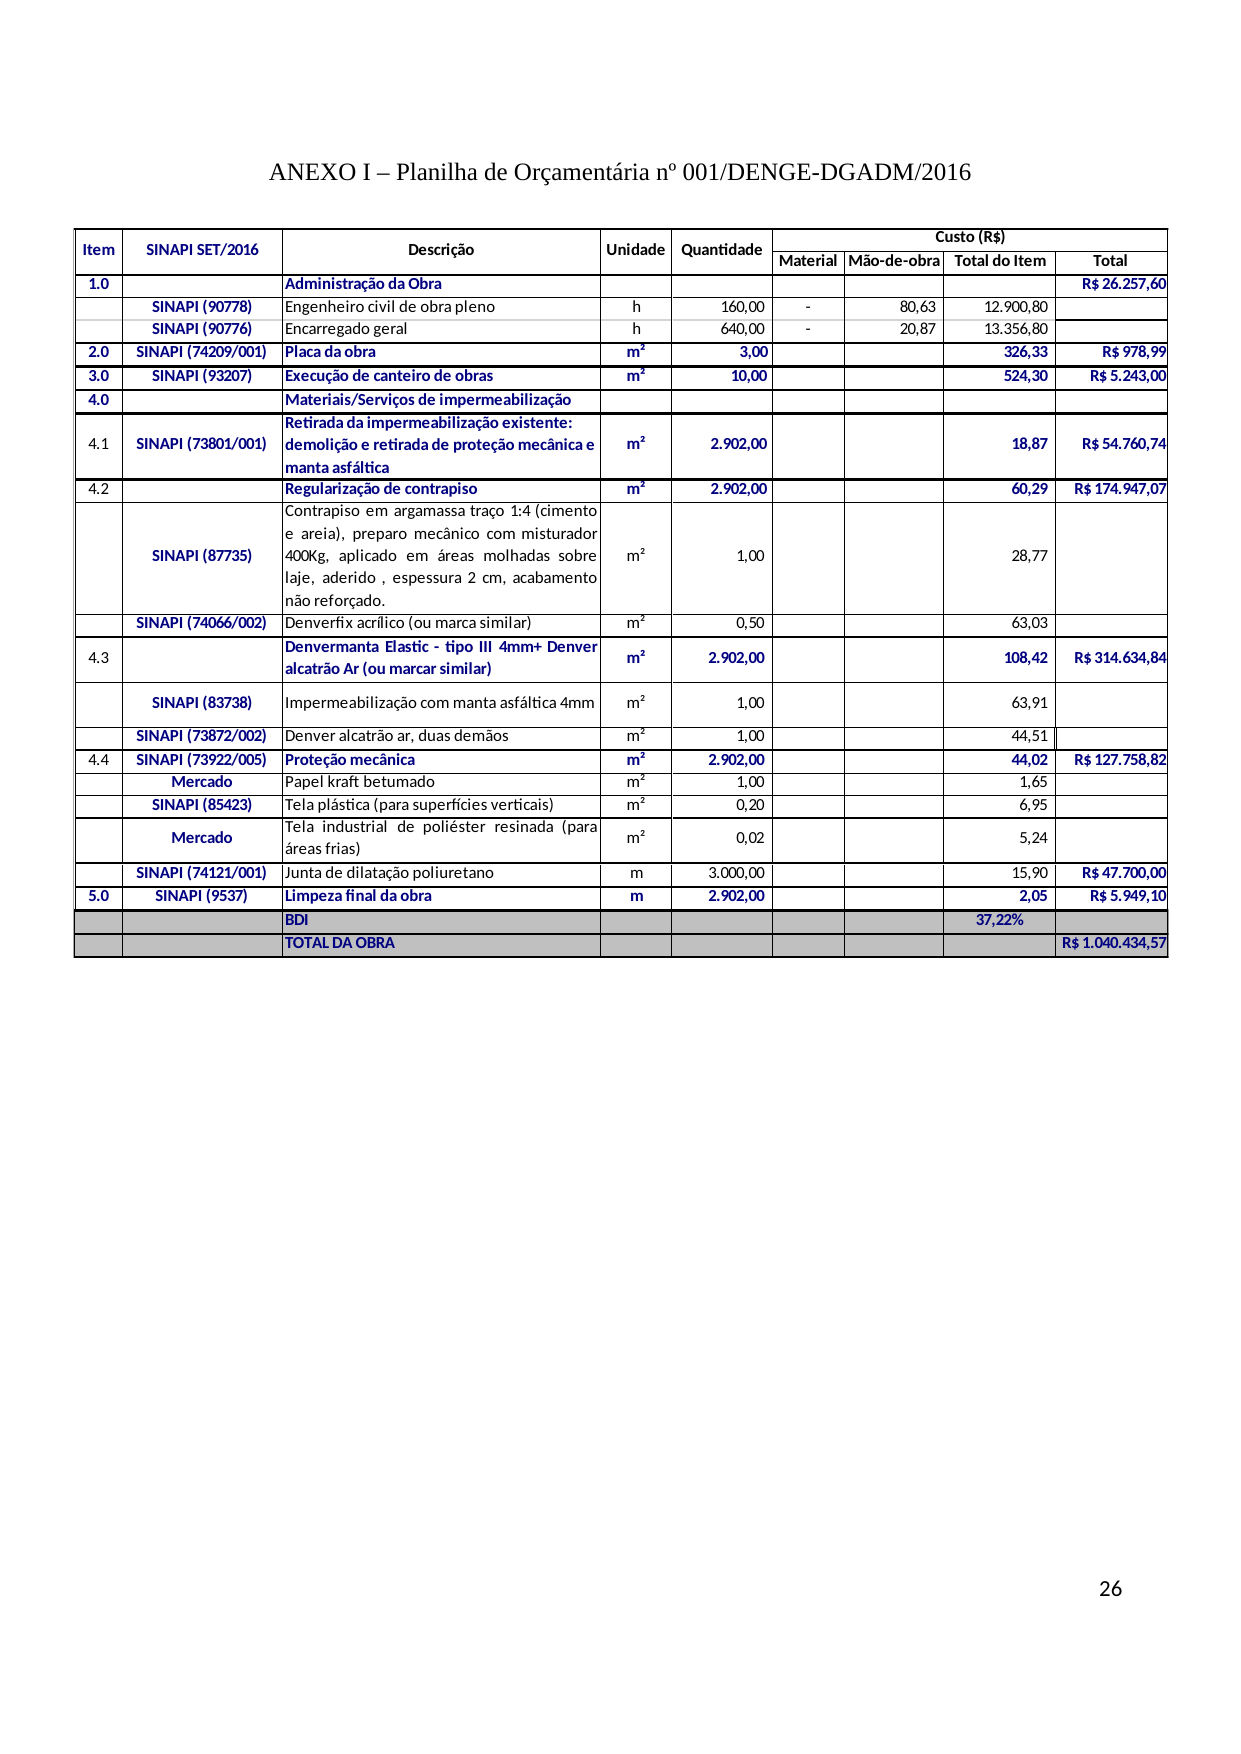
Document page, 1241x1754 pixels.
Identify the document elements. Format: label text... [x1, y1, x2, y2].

text ANEXO I – Planilha de Orçamentária nº 001/DENGE-DGADM/2016 [118, 157, 1122, 186]
